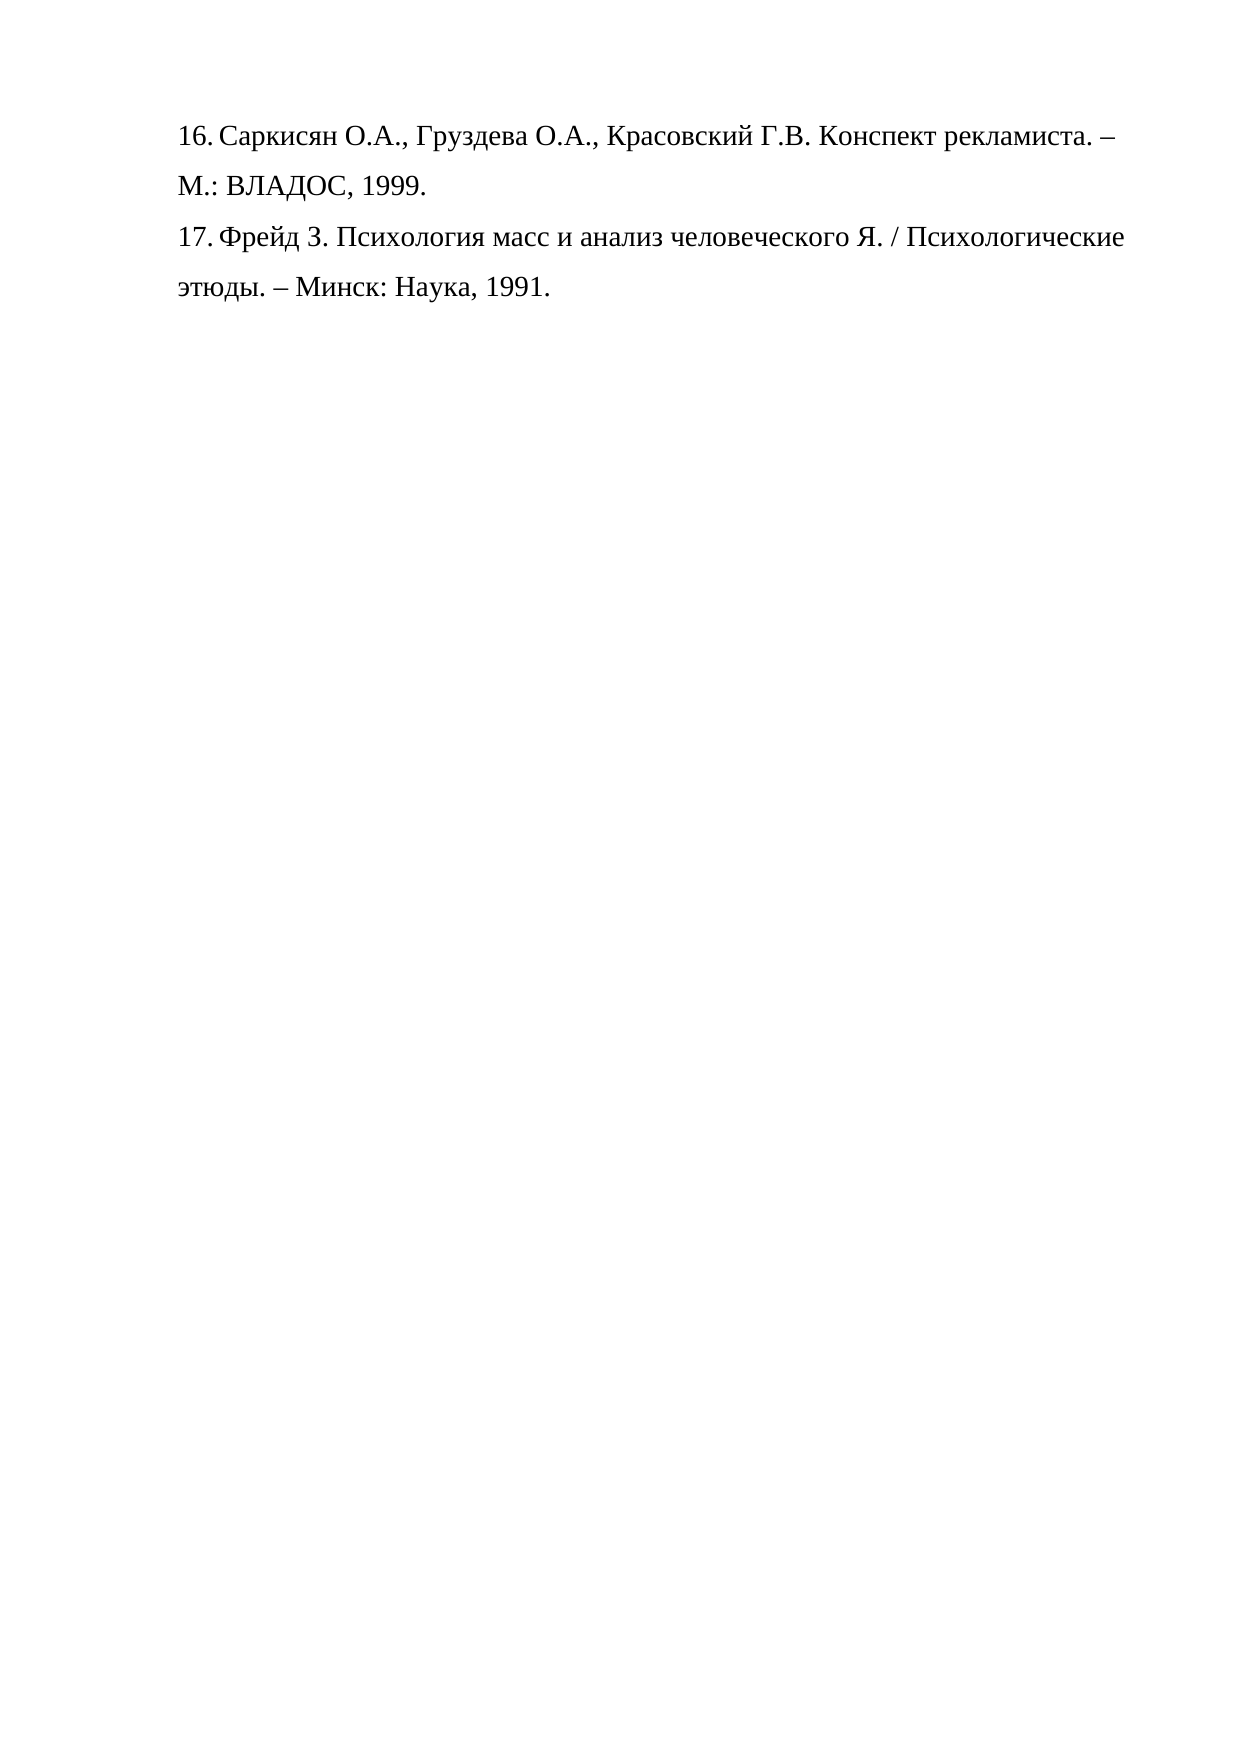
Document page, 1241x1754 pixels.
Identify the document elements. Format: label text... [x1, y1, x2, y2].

list Фрейд З. Психология масс и анализ человеческого Я. / Психологические этюды. – Минск: Наука, 1991. [177, 219, 1152, 303]
list Саркисян О.А., Груздева О.А., Красовский Г.В. Конспект рекламиста. – М.: ВЛАДОС, 1999. [177, 118, 1152, 202]
